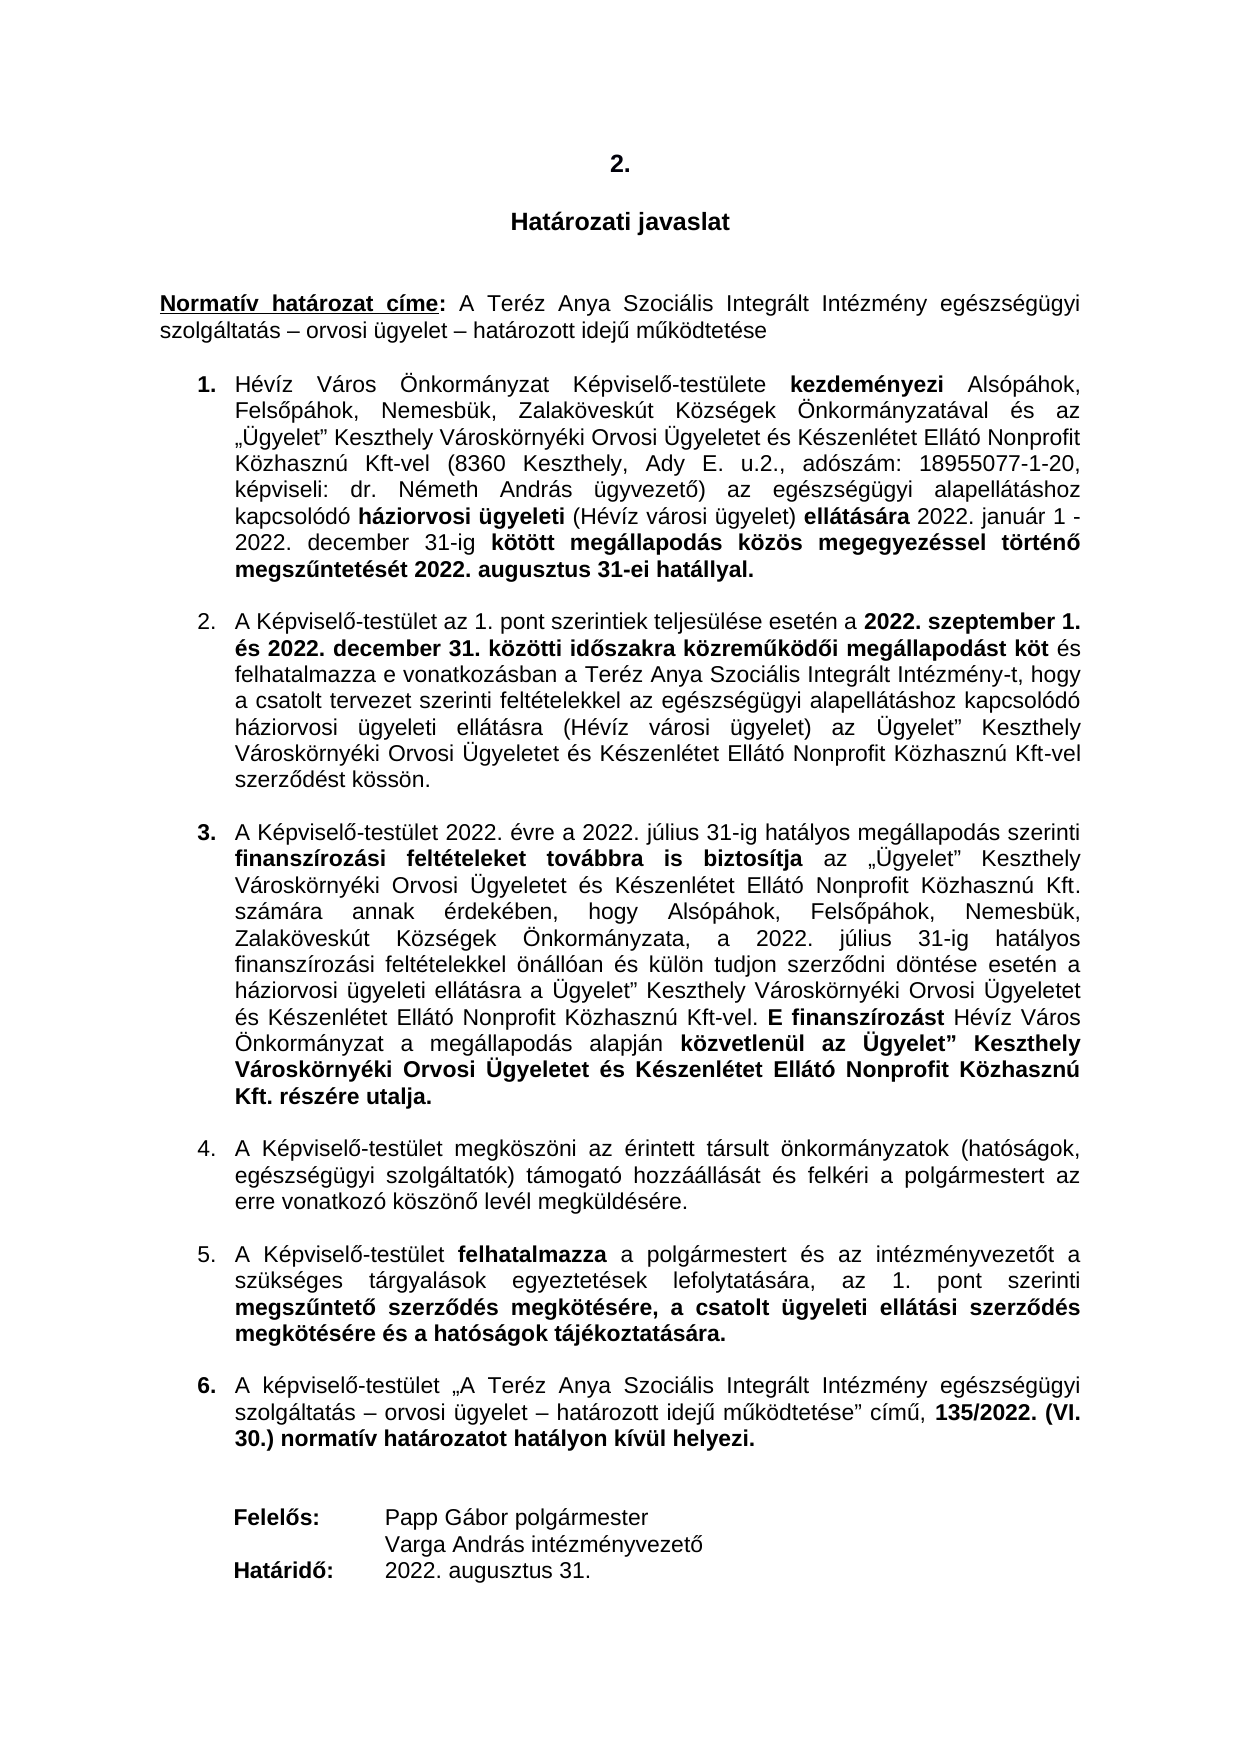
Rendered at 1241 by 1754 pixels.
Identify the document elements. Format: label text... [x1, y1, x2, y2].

text Varga András intézményvezető [159, 1531, 1081, 1557]
list A képviselő-testület „A Teréz Anya Szociális Integrált Intézmény egészségügyi szolgáltatás – orvosi ügyelet – határozott idejű működtetése” című, 135/2022. (VI. 30.) normatív határozatot hatályon kívül helyezi. [197, 1372, 1081, 1452]
text Határidő: 2022. augusztus 31. [159, 1557, 1081, 1583]
list Hévíz Város Önkormányzat Képviselő-testülete kezdeményezi Alsópáhok, Felsőpáhok, Nemesbük, Zalaköveskút Községek Önkormányzatával és az „Ügyelet” Keszthely Városkörnyéki Orvosi Ügyeletet és Készenlétet Ellátó Nonprofit Közhasznú Kft-vel (8360 Keszthely, Ady E. u.2., adószám: 18955077-1-20, képviseli: dr. Németh András ügyvezető) az egészségügyi alapellátáshoz kapcsolódó háziorvosi ügyeleti (Hévíz városi ügyelet) ellátására 2022. január 1 - 2022. december 31-ig kötött megállapodás közös megegyezéssel történő megszűntetését 2022. augusztus 31-ei hatállyal. [197, 371, 1081, 582]
list A Képviselő-testület megköszöni az érintett társult önkormányzatok (hatóságok, egészségügyi szolgáltatók) támogató hozzáállását és felkéri a polgármestert az erre vonatkozó köszönő levél megküldésére. [197, 1135, 1081, 1214]
text Határozati javaslat [159, 206, 1081, 235]
list A Képviselő-testület felhatalmazza a polgármestert és az intézményvezetőt a szükséges tárgyalások egyeztetések lefolytatására, az 1. pont szerinti megszűntető szerződés megkötésére, a csatolt ügyeleti ellátási szerződés megkötésére és a hatóságok tájékoztatására. [197, 1241, 1081, 1346]
list A Képviselő-testület 2022. évre a 2022. július 31-ig hatályos megállapodás szerinti finanszírozási feltételeket továbbra is biztosítja az „Ügyelet” Keszthely Városkörnyéki Orvosi Ügyeletet és Készenlétet Ellátó Nonprofit Közhasznú Kft. számára annak érdekében, hogy Alsópáhok, Felsőpáhok, Nemesbük, Zalaköveskút Községek Önkormányzata, a 2022. július 31-ig hatályos finanszírozási feltételekkel önállóan és külön tudjon szerződni döntése esetén a háziorvosi ügyeleti ellátásra a Ügyelet” Keszthely Városkörnyéki Orvosi Ügyeletet és Készenlétet Ellátó Nonprofit Közhasznú Kft-vel. E finanszírozást Hévíz Város Önkormányzat a megállapodás alapján közvetlenül az Ügyelet” Keszthely Városkörnyéki Orvosi Ügyeletet és Készenlétet Ellátó Nonprofit Közhasznú Kft. részére utalja. [197, 819, 1081, 1109]
text 2. [159, 149, 1081, 178]
text Normatív határozat címe: A Teréz Anya Szociális Integrált Intézmény egészségügyi szolgáltatás – orvosi ügyelet – határozott idejű működtetése [159, 290, 1081, 343]
list A Képviselő-testület az 1. pont szerintiek teljesülése esetén a 2022. szeptember 1. és 2022. december 31. közötti időszakra közreműködői megállapodást köt és felhatalmazza e vonatkozásban a Teréz Anya Szociális Integrált Intézmény-t, hogy a csatolt tervezet szerinti feltételekkel az egészségügyi alapellátáshoz kapcsolódó háziorvosi ügyeleti ellátásra (Hévíz városi ügyelet) az Ügyelet” Keszthely Városkörnyéki Orvosi Ügyeletet és Készenlétet Ellátó Nonprofit Közhasznú Kft-vel szerződést kössön. [197, 608, 1081, 793]
text Felelős: Papp Gábor polgármester [159, 1504, 1081, 1531]
